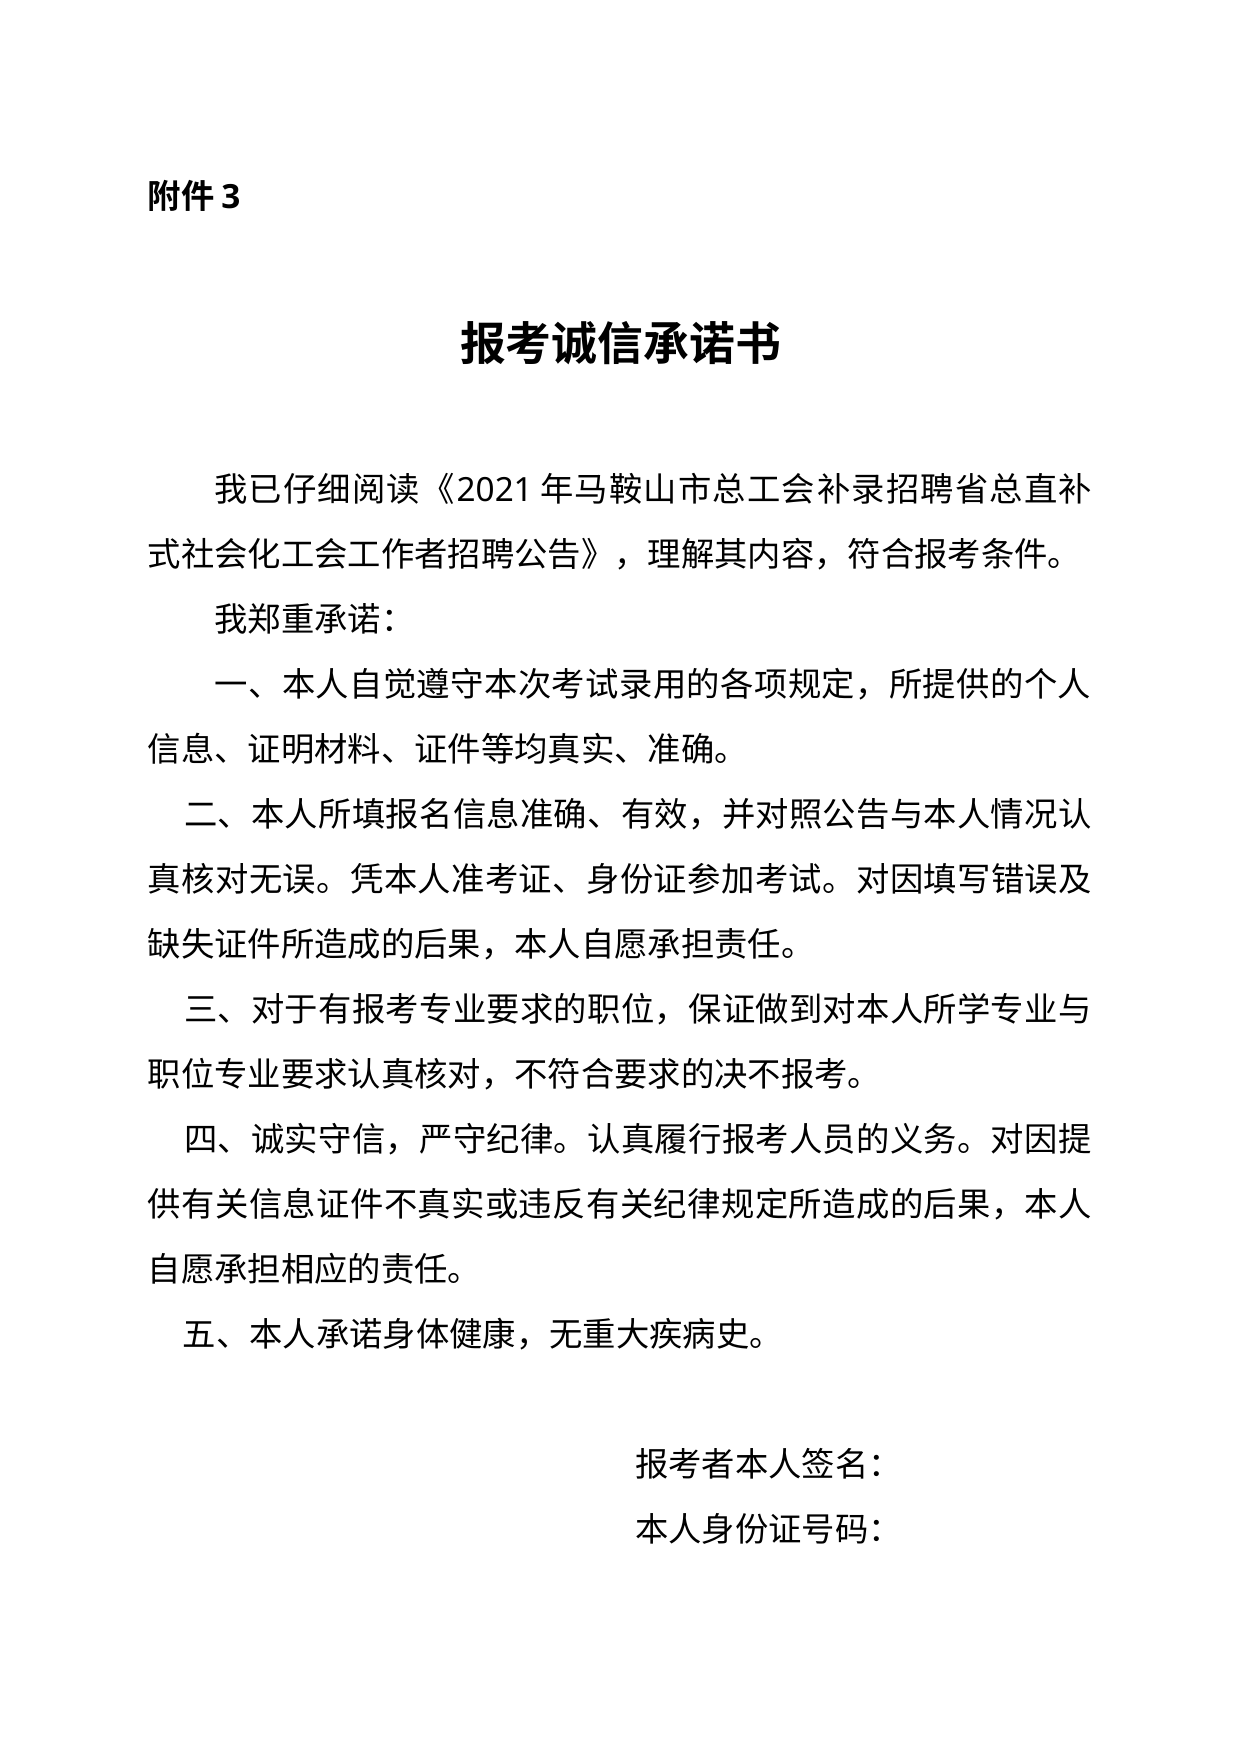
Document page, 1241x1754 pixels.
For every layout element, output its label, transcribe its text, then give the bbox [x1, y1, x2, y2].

text 报考诚信承诺书 [148, 292, 1092, 389]
text 本人身份证号码： [148, 1494, 1092, 1559]
text 四、诚实守信，严守纪律。认真履行报考人员的义务。对因提供有关信息证件不真实或违反有关纪律规定所造成的后果，本人自愿承担相应的责任。 [148, 1104, 1092, 1299]
text 我郑重承诺： [148, 584, 1092, 649]
text 报考者本人签名： [148, 1429, 1092, 1494]
text 我已仔细阅读《2021年马鞍山市总工会补录招聘省总直补式社会化工会工作者招聘公告》，理解其内容，符合报考条件。 [148, 454, 1092, 584]
text 附件3 [148, 162, 1092, 227]
text 三、对于有报考专业要求的职位，保证做到对本人所学专业与职位专业要求认真核对，不符合要求的决不报考。 [148, 974, 1092, 1104]
text 五、本人承诺身体健康，无重大疾病史。 [148, 1299, 1092, 1364]
text 二、本人所填报名信息准确、有效，并对照公告与本人情况认真核对无误。凭本人准考证、身份证参加考试。对因填写错误及缺失证件所造成的后果，本人自愿承担责任。 [148, 779, 1092, 974]
text 一、本人自觉遵守本次考试录用的各项规定，所提供的个人信息、证明材料、证件等均真实、准确。 [148, 649, 1092, 779]
